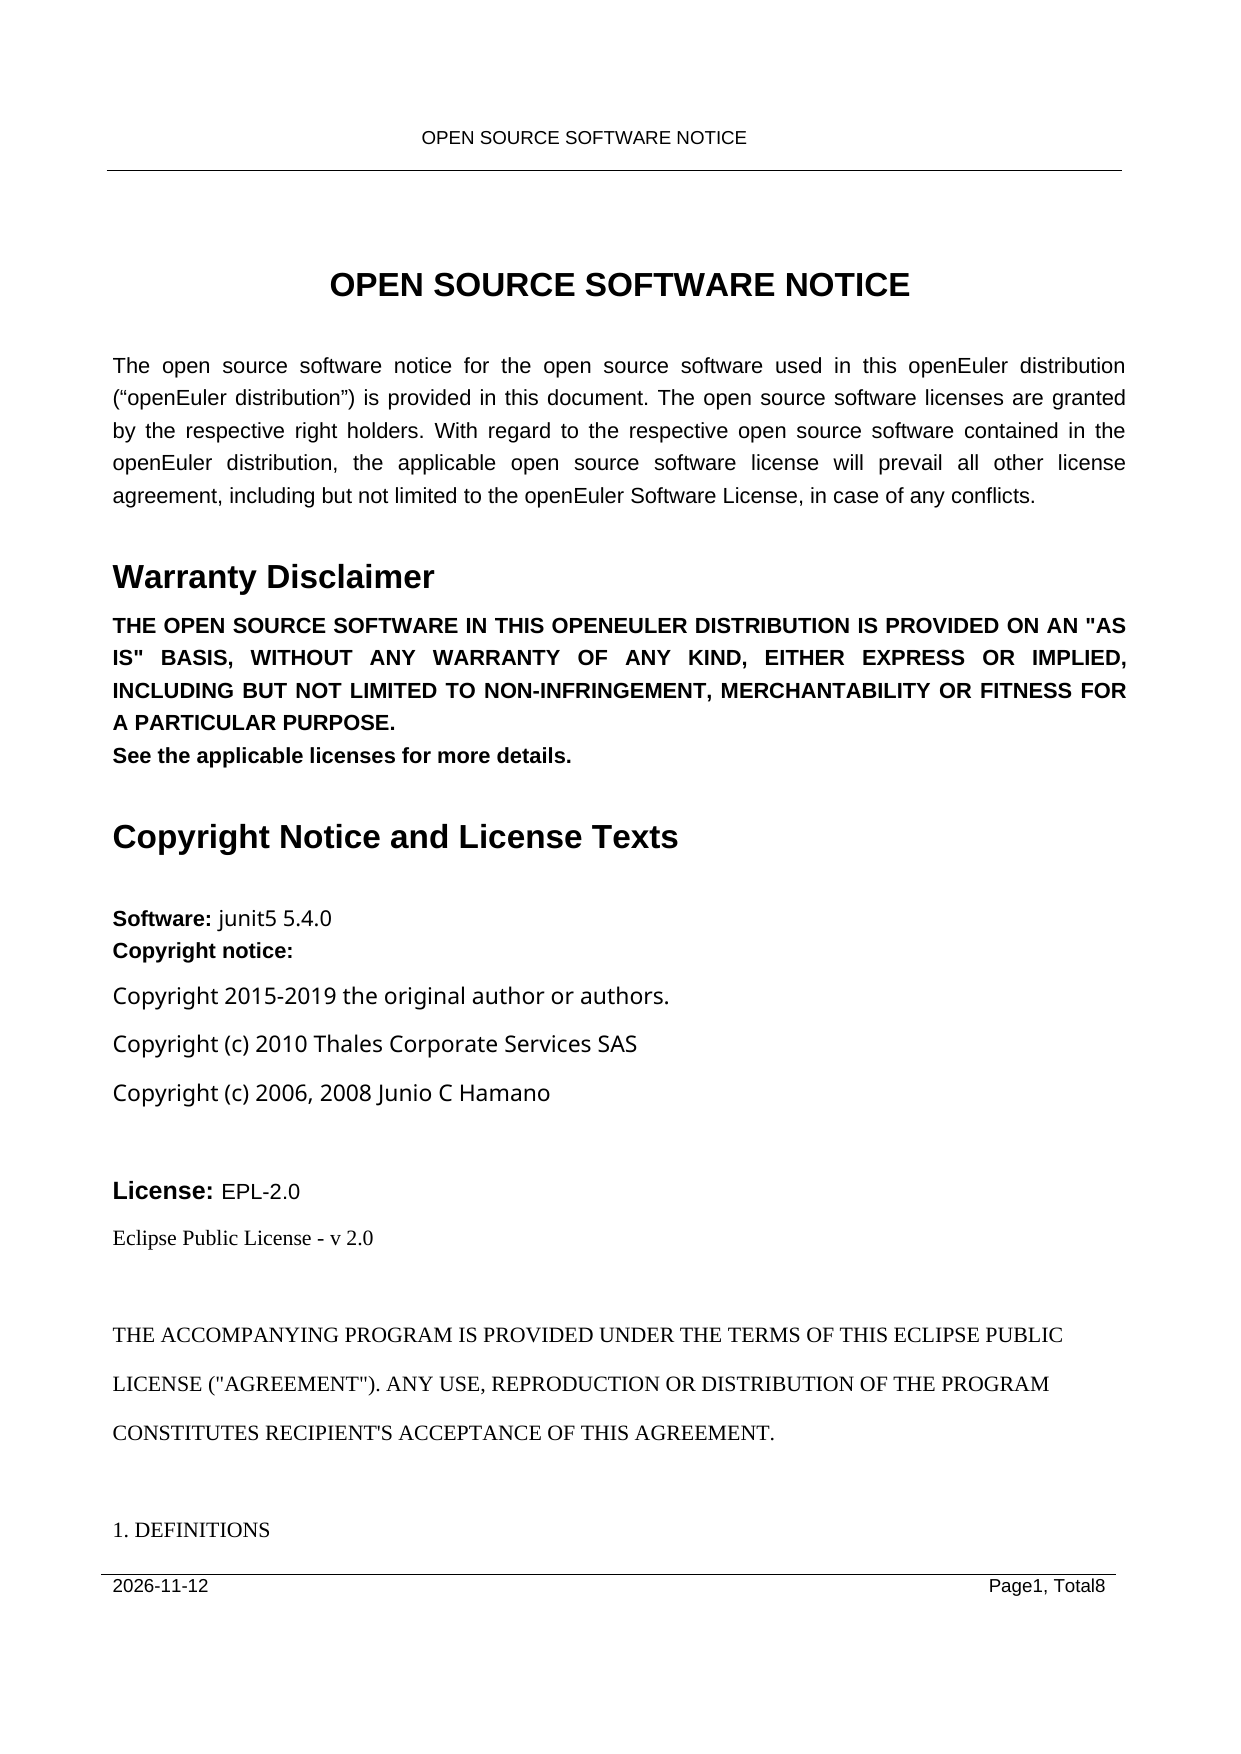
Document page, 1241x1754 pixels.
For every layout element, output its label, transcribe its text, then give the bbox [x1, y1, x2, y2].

text Software: junit5 5.4.0 [112, 901, 1128, 934]
text The open source software notice for the open source software used in this openEuler distribution (“openEuler distribution”) is provided in this document. The open source software licenses are granted by the respective right holders. With regard to the respective open source software contained in the openEuler distribution, the applicable open source software license will prevail all other license agreement, including but not limited to the openEuler Software License, in case of any conflicts. [112, 349, 1128, 511]
text Copyright notice: [112, 934, 1128, 966]
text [112, 1221, 1128, 1546]
text Copyright Notice and License Texts [112, 804, 1128, 869]
text License: EPL-2.0 [112, 1174, 1128, 1207]
text Copyright 2015-2019 the original author or authors. Copyright (c) 2010 Thales Corporate Services SAS Copyright (c) 2006, 2008 Junio C Hamano [112, 979, 1128, 1158]
text THE OPEN SOURCE SOFTWARE IN THIS OPENEULER DISTRIBUTION IS PROVIDED ON AN "AS IS" BASIS, WITHOUT ANY WARRANTY OF ANY KIND, EITHER EXPRESS OR IMPLIED, INCLUDING BUT NOT LIMITED TO NON-INFRINGEMENT, MERCHANTABILITY OR FITNESS FOR A PARTICULAR PURPOSE. See the applicable licenses for more details. [112, 609, 1128, 771]
text OPEN SOURCE SOFTWARE NOTICE [112, 251, 1128, 316]
text Warranty Disclaimer [112, 544, 1128, 609]
